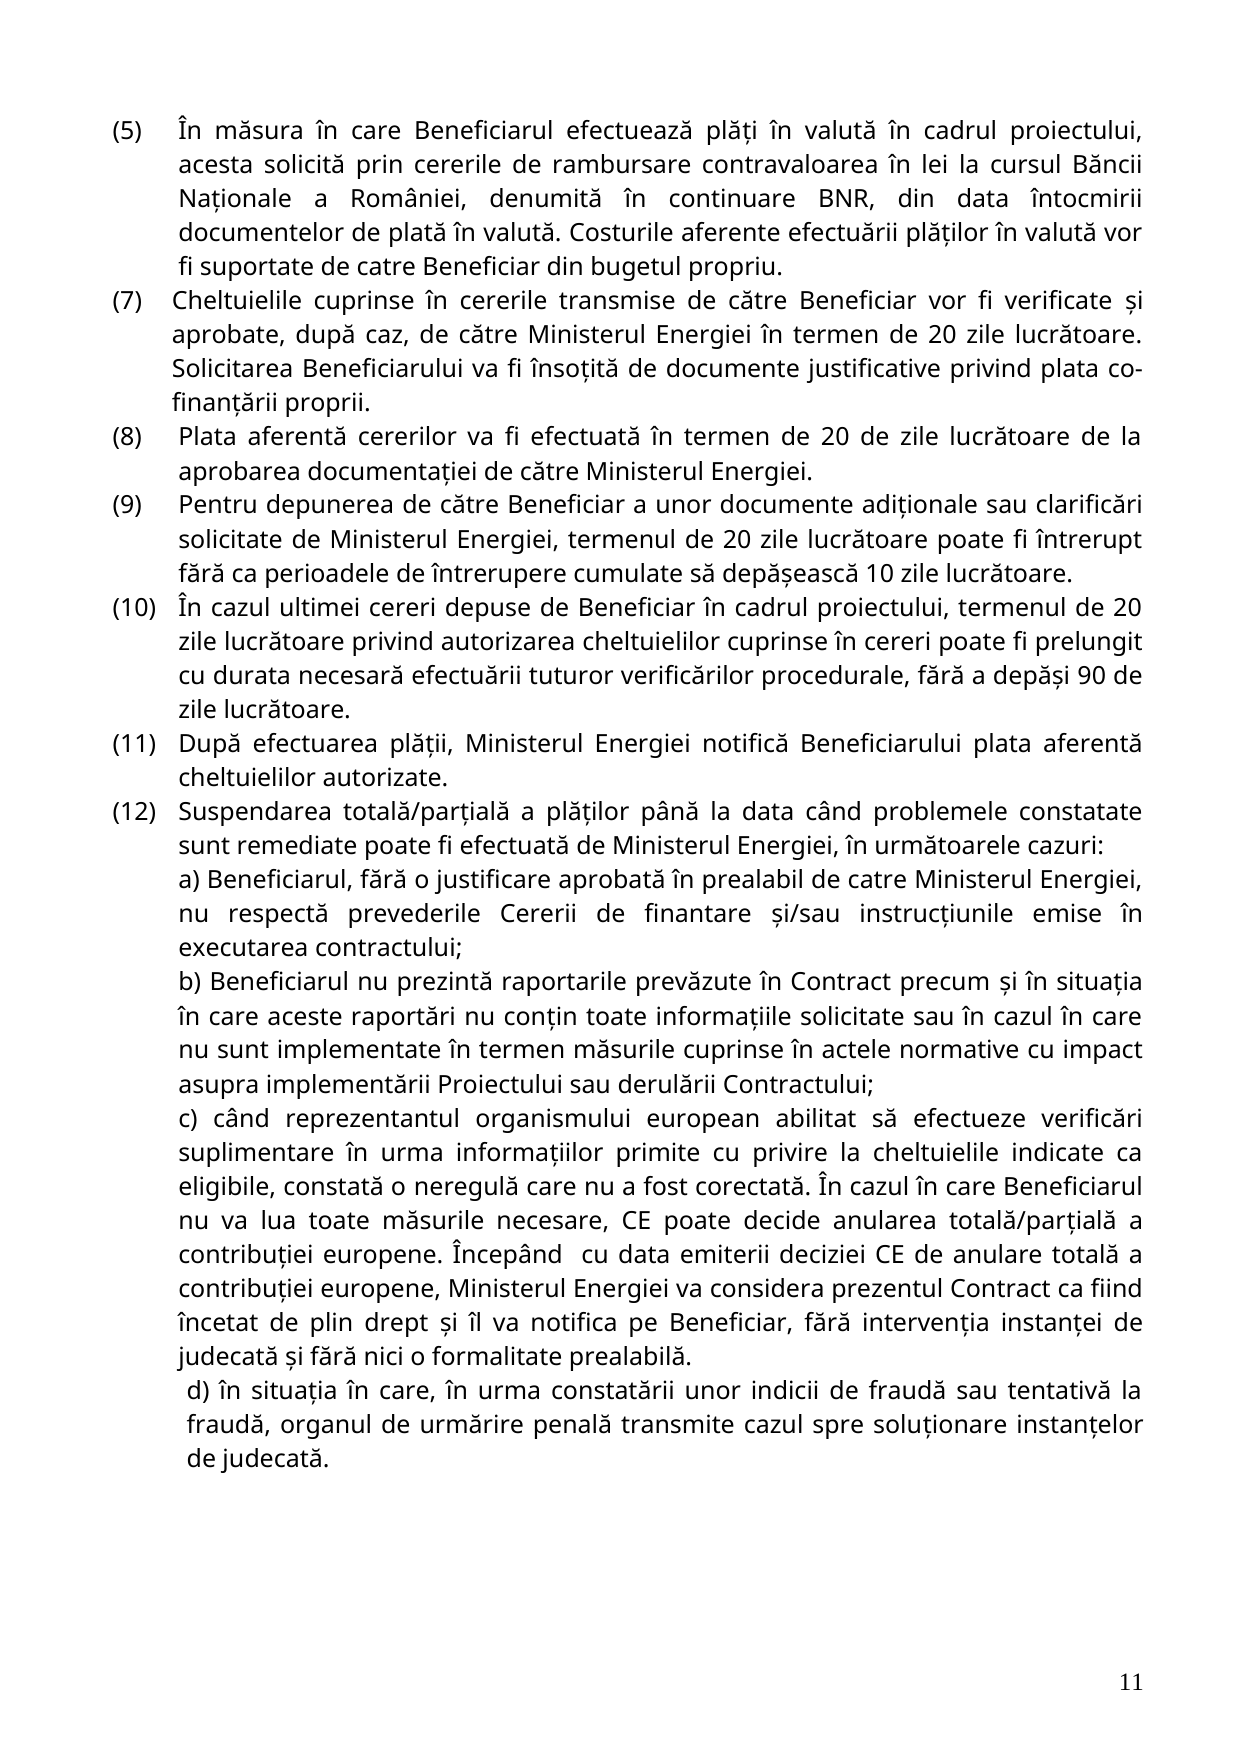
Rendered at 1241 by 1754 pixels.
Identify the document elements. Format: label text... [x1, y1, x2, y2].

text (8) Plata aferentă cererilor va fi efectuată în termen de 20 de zile lucrătoare de la aprobarea documentației de către Ministerul Energiei. [112, 419, 1144, 487]
list d) în situația în care, în urma constatării unor indicii de fraudă sau tentativă la fraudă, organul de urmărire penală transmite cazul spre soluționare instanțelor de judecată. [186, 1373, 1144, 1475]
text b) Beneficiarul nu prezintă raportarile prevăzute în Contract precum și în situația în care aceste raportări nu conțin toate informațiile solicitate sau în cazul în care nu sunt implementate în termen măsurile cuprinse în actele normative cu impact asupra implementării Proiectului sau derulării Contractului; [178, 964, 1144, 1100]
list (7) Cheltuielile cuprinse în cererile transmise de către Beneficiar vor fi verificate și aprobate, după caz, de către Ministerul Energiei în termen de 20 zile lucrătoare. Solicitarea Beneficiarului va fi însoțită de documente justificative privind plata co-finanțării proprii. [112, 283, 1144, 419]
text (11) După efectuarea plăţii, Ministerul Energiei notifică Beneficiarului plata aferentă cheltuielilor autorizate. [112, 726, 1144, 794]
text a) Beneficiarul, fără o justificare aprobată în prealabil de catre Ministerul Energiei, nu respectă prevederile Cererii de finantare și/sau instrucțiunile emise în executarea contractului; [178, 862, 1144, 964]
text (9) Pentru depunerea de către Beneficiar a unor documente adiţionale sau clarificări solicitate de Ministerul Energiei, termenul de 20 zile lucrătoare poate fi întrerupt fără ca perioadele de întrerupere cumulate să depăşească 10 zile lucrătoare. [112, 487, 1144, 589]
text (12) Suspendarea totală/parțială a plăților până la data când problemele constatate sunt remediate poate fi efectuată de Ministerul Energiei, în următoarele cazuri: [112, 794, 1144, 862]
text c) când reprezentantul organismului european abilitat să efectueze verificări suplimentare în urma informațiilor primite cu privire la cheltuielile indicate ca eligibile, constată o neregulă care nu a fost corectată. În cazul în care Beneficiarul nu va lua toate măsurile necesare, CE poate decide anularea totală/parțială a contribuției europene. Începând cu data emiterii deciziei CE de anulare totală a contribuției europene, Ministerul Energiei va considera prezentul Contract ca fiind încetat de plin drept și îl va notifica pe Beneficiar, fără intervenția instanței de judecată și fără nici o formalitate prealabilă. [178, 1100, 1144, 1373]
text (10) În cazul ultimei cereri depuse de Beneficiar în cadrul proiectului, termenul de 20 zile lucrătoare privind autorizarea cheltuielilor cuprinse în cereri poate fi prelungit cu durata necesară efectuării tuturor verificărilor procedurale, fără a depăşi 90 de zile lucrătoare. [112, 589, 1144, 726]
list În măsura în care Beneficiarul efectuează plăți în valută în cadrul proiectului, acesta solicită prin cererile de rambursare contravaloarea în lei la cursul Băncii Naționale a României, denumită în continuare BNR, din data întocmirii documentelor de plată în valută. Costurile aferente efectuării plăţilor în valută vor fi suportate de catre Beneficiar din bugetul propriu. [112, 112, 1144, 283]
